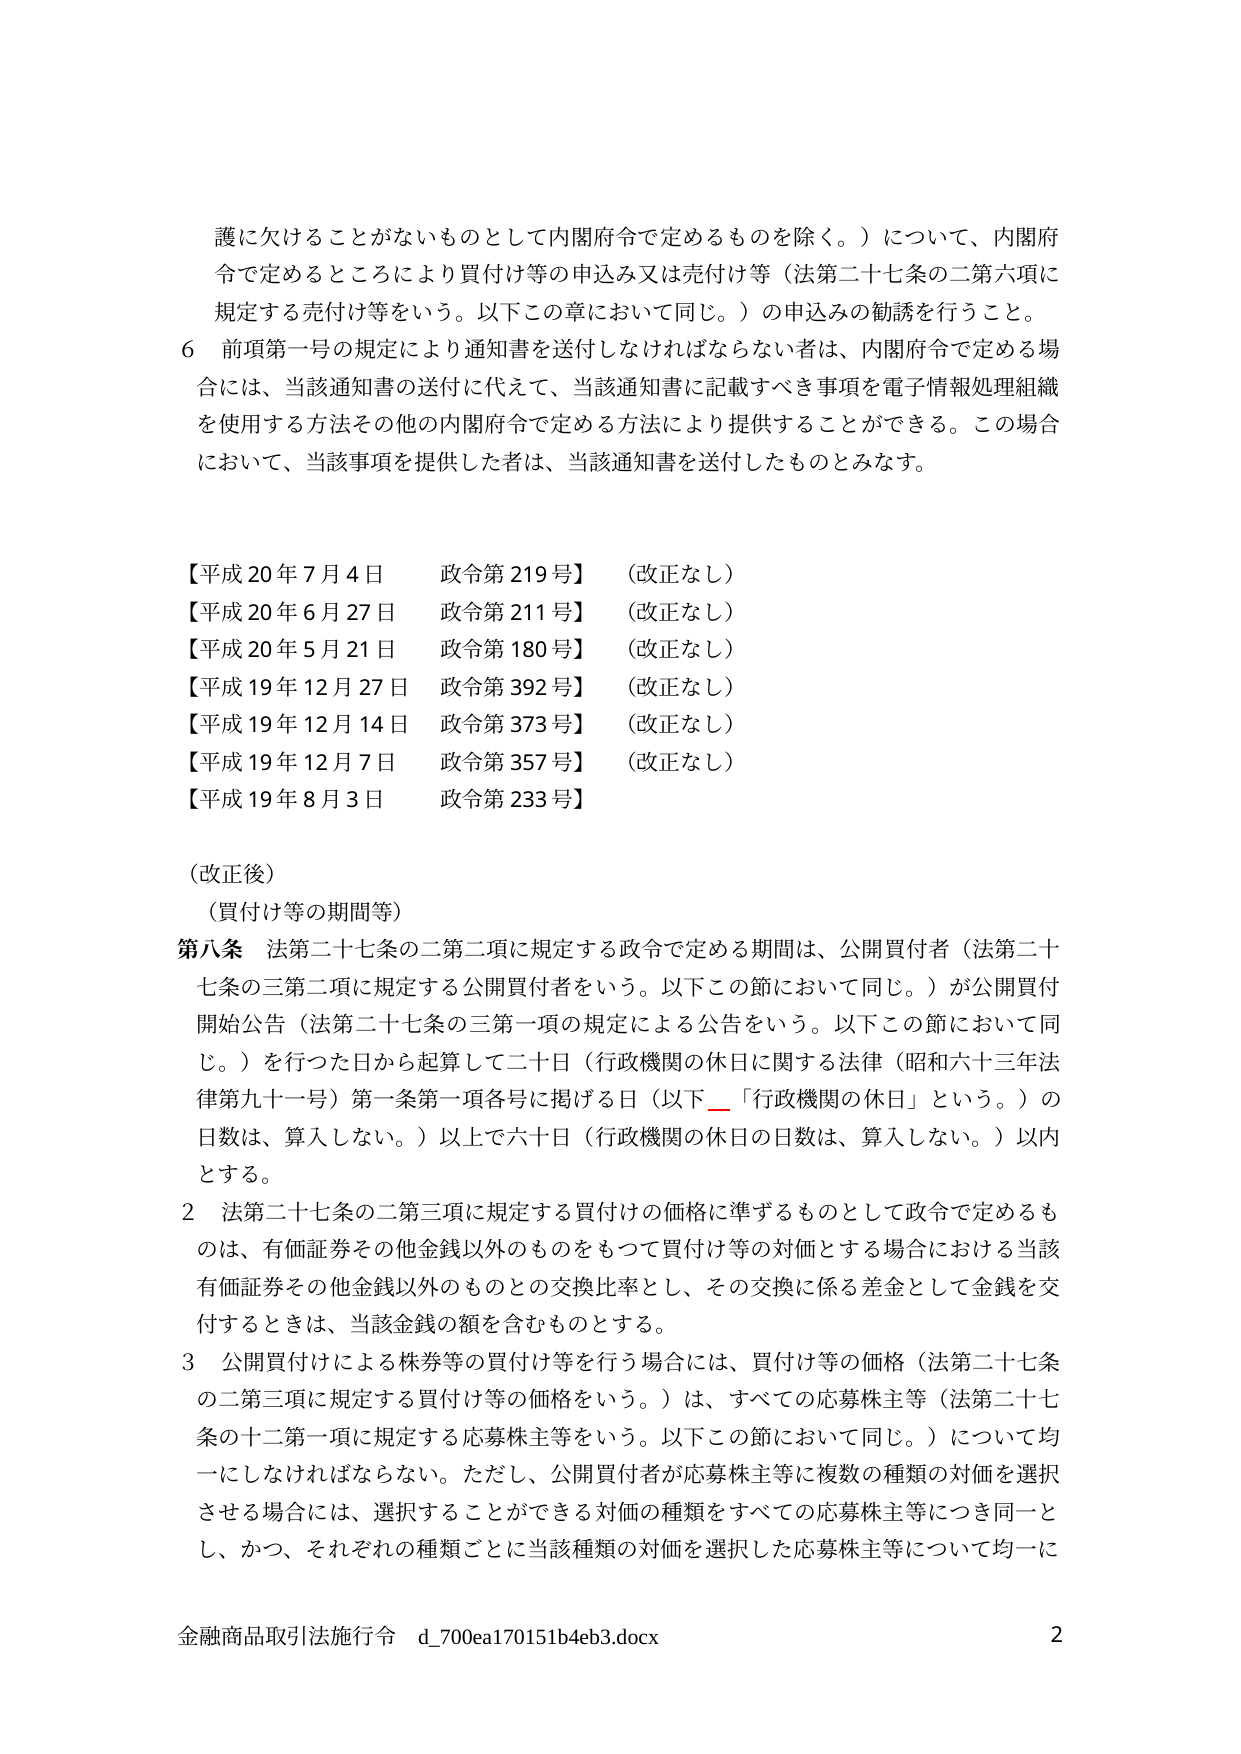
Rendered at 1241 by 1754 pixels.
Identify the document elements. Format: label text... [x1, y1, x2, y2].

text 【平成20年6月27日 政令第211号】 （改正なし） [177, 592, 1063, 629]
text 【平成19年12月7日 政令第357号】 （改正なし） [177, 742, 1063, 779]
text 【平成20年7月4日 政令第219号】 （改正なし） [177, 554, 1063, 592]
text ２ 法第二十七条の二第三項に規定する買付けの価格に準ずるものとして政令で定めるものは、有価証券その他金銭以外のものをもつて買付け等の対価とする場合における当該有価証券その他金銭以外のものとの交換比率とし、その交換に係る差金として金銭を交付するときは、当該金銭の額を含むものとする。 [177, 1192, 1063, 1342]
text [196, 217, 1063, 329]
text 【平成19年12月27日 政令第392号】 （改正なし） [177, 667, 1063, 704]
text 【平成19年12月14日 政令第373号】 （改正なし） [177, 704, 1063, 742]
text 【平成19年8月3日 政令第233号】 [177, 779, 1063, 817]
text 【平成20年5月21日 政令第180号】 （改正なし） [177, 629, 1063, 667]
text （改正後） [177, 854, 1063, 892]
text 第八条 法第二十七条の二第二項に規定する政令で定める期間は、公開買付者（法第二十七条の三第二項に規定する公開買付者をいう。以下この節において同じ。）が公開買付開始公告（法第二十七条の三第一項の規定による公告をいう。以下この節において同じ。）を行つた日から起算して二十日（行政機関の休日に関する法律（昭和六十三年法律第九十一号）第一条第一項各号に掲げる日（以下 「行政機関の休日」という。）の日数は、算入しない。）以上で六十日（行政機関の休日の日数は、算入しない。）以内とする。 [177, 929, 1063, 1192]
text （買付け等の期間等） [196, 892, 1063, 929]
text ６ 前項第一号の規定により通知書を送付しなければならない者は、内閣府令で定める場合には、当該通知書の送付に代えて、当該通知書に記載すべき事項を電子情報処理組織を使用する方法その他の内閣府令で定める方法により提供することができる。この場合において、当該事項を提供した者は、当該通知書を送付したものとみなす。 [177, 329, 1063, 479]
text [177, 1342, 1063, 1567]
